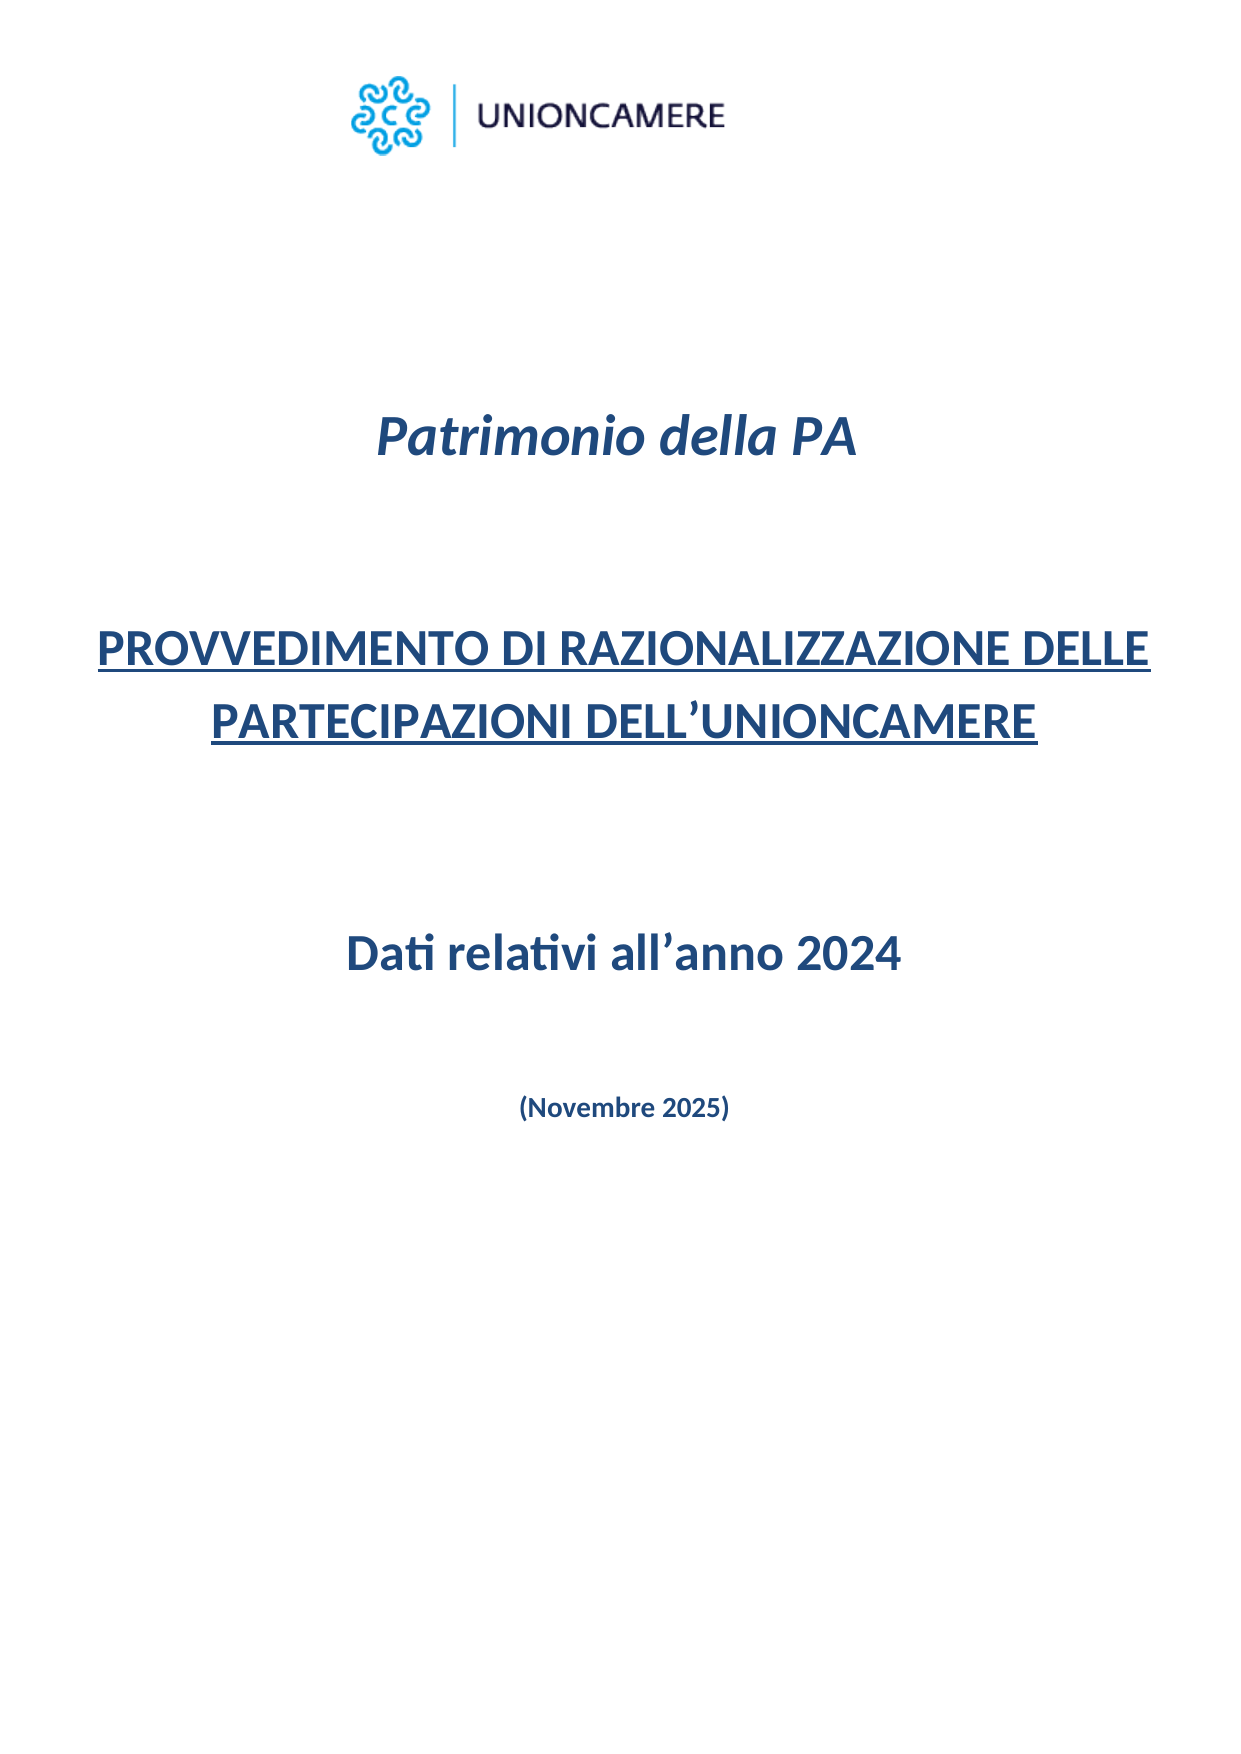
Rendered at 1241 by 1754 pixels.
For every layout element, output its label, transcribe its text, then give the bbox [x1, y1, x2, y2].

text PROVVEDIMENTO DI RAZIONALIZZAZIONE DELLE PARTECIPAZIONI DELL’UNIONCAMERE [59, 615, 1190, 751]
picture [351, 76, 725, 156]
text Patrimonio della PA [59, 398, 1181, 470]
text (Novembre 2025) [59, 1089, 1190, 1125]
text Dati relativi all’anno 2024 [59, 919, 1190, 983]
